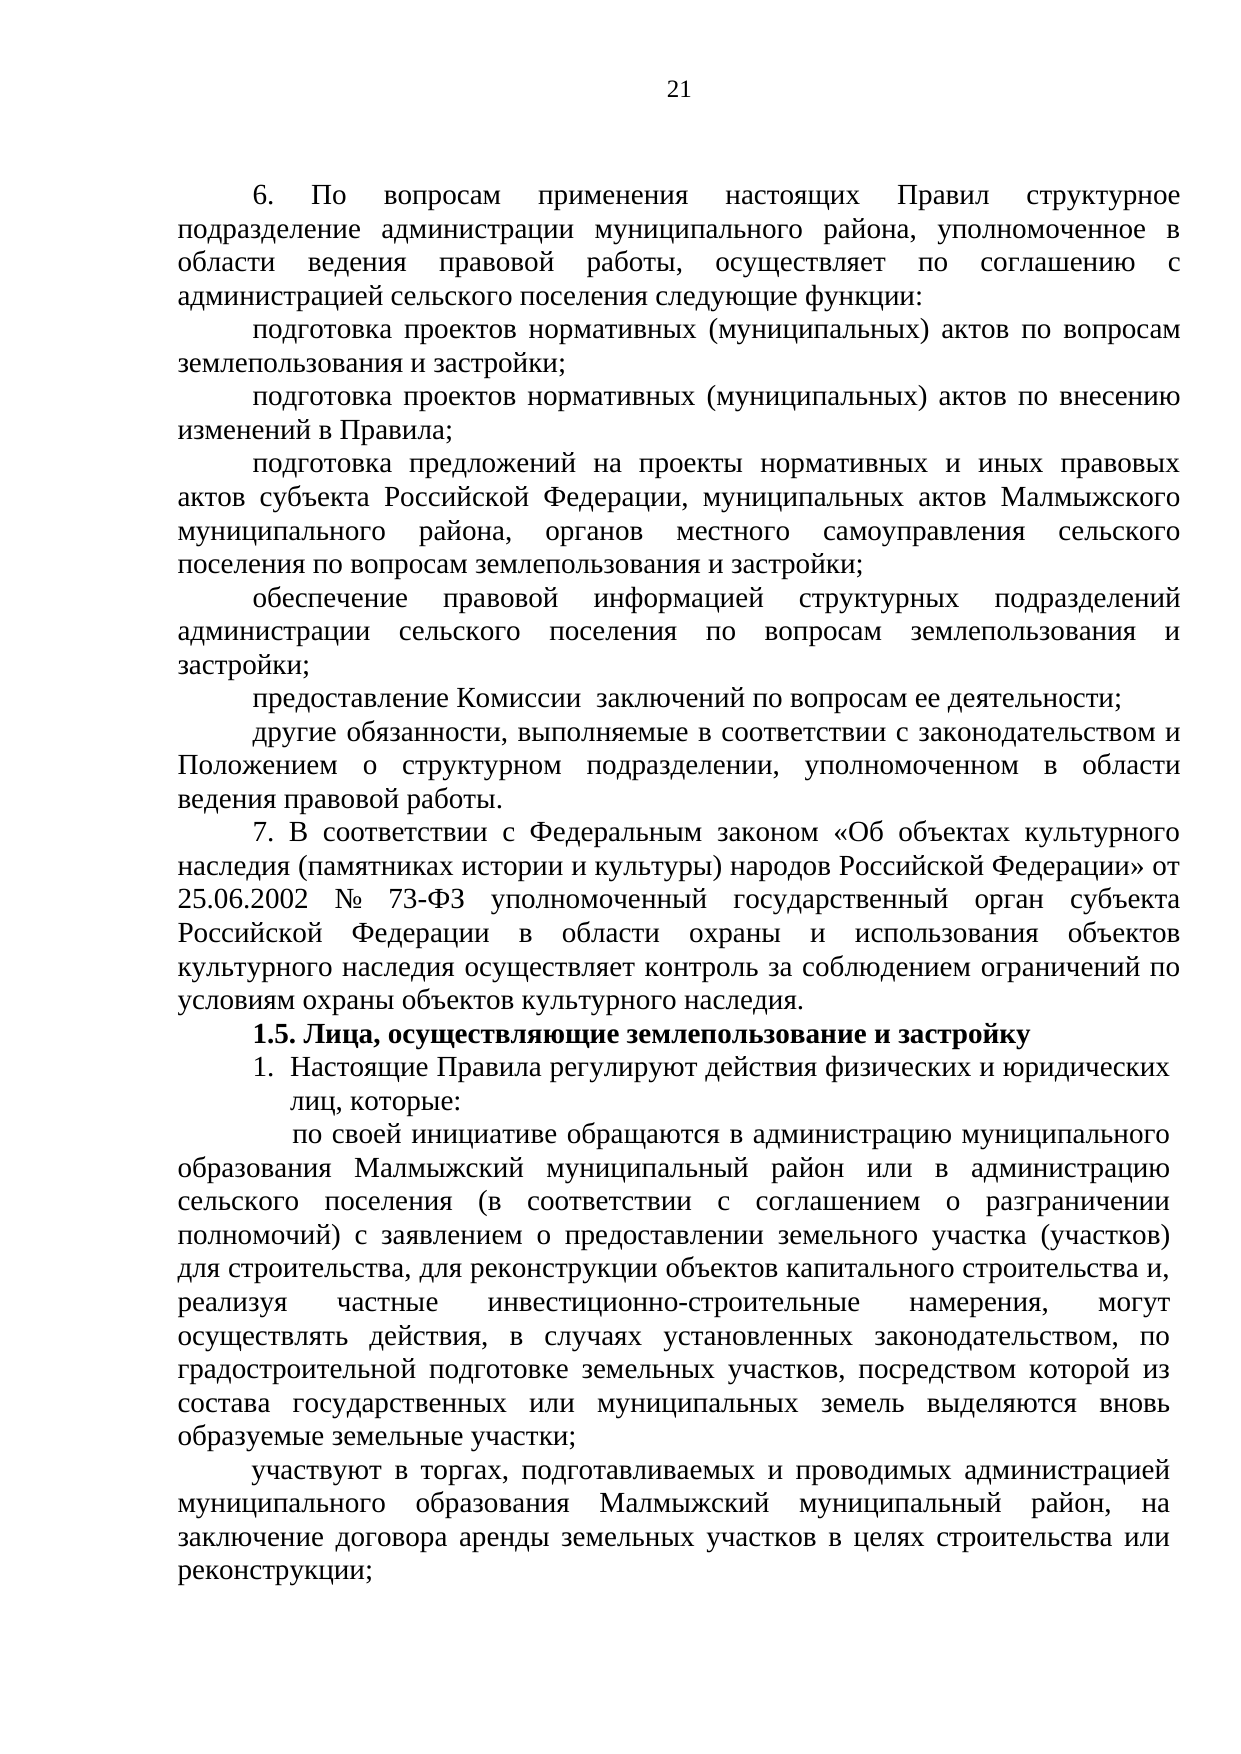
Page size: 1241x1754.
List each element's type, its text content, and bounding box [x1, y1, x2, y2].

text подготовка проектов нормативных (муниципальных) актов по вопросам землепользования и застройки; [177, 311, 1181, 378]
list Настоящие Правила регулируют действия физических и юридических лиц, которые: [252, 1049, 1171, 1116]
text подготовка проектов нормативных (муниципальных) актов по внесению изменений в Правила; [177, 378, 1181, 446]
text предоставление Комиссии заключений по вопросам ее деятельности; [177, 680, 1181, 714]
text 7. В соответствии с Федеральным законом «Об объектах культурного наследия (памятниках истории и культуры) народов Российской Федерации» от 25.06.2002 № 73-ФЗ уполномоченный государственный орган субъекта Российской Федерации в области охраны и использования объектов культурного наследия осуществляет контроль за соблюдением ограничений по условиям охраны объектов культурного наследия. [177, 814, 1181, 1016]
text обеспечение правовой информацией структурных подразделений администрации сельского поселения по вопросам землепользования и застройки; [177, 580, 1181, 680]
text другие обязанности, выполняемые в соответствии с законодательством и Положением о структурном подразделении, уполномоченном в области ведения правовой работы. [177, 714, 1181, 814]
text подготовка предложений на проекты нормативных и иных правовых актов субъекта Российской Федерации, муниципальных актов Малмыжского муниципального района, органов местного самоуправления сельского поселения по вопросам землепользования и застройки; [177, 446, 1181, 580]
text 1.5. Лица, осуществляющие землепользование и застройку [178, 1016, 1133, 1049]
text 6. По вопросам применения настоящих Правил структурное подразделение администрации муниципального района, уполномоченное в области ведения правовой работы, осуществляет по соглашению с администрацией сельского поселения следующие функции: [177, 177, 1181, 311]
text по своей инициативе обращаются в администрацию муниципального образования Малмыжский муниципальный район или в администрацию сельского поселения (в соответствии с соглашением о разграничении полномочий) с заявлением о предоставлении земельного участка (участков) для строительства, для реконструкции объектов капитального строительства и, реализуя частные инвестиционно-строительные намерения, могут осуществлять действия, в случаях установленных законодательством, по градостроительной подготовке земельных участков, посредством которой из состава государственных или муниципальных земель выделяются вновь образуемые земельные участки; [177, 1116, 1171, 1452]
text участвуют в торгах, подготавливаемых и проводимых администрацией муниципального образования Малмыжский муниципальный район, на заключение договора аренды земельных участков в целях строительства или реконструкции; [177, 1452, 1171, 1586]
